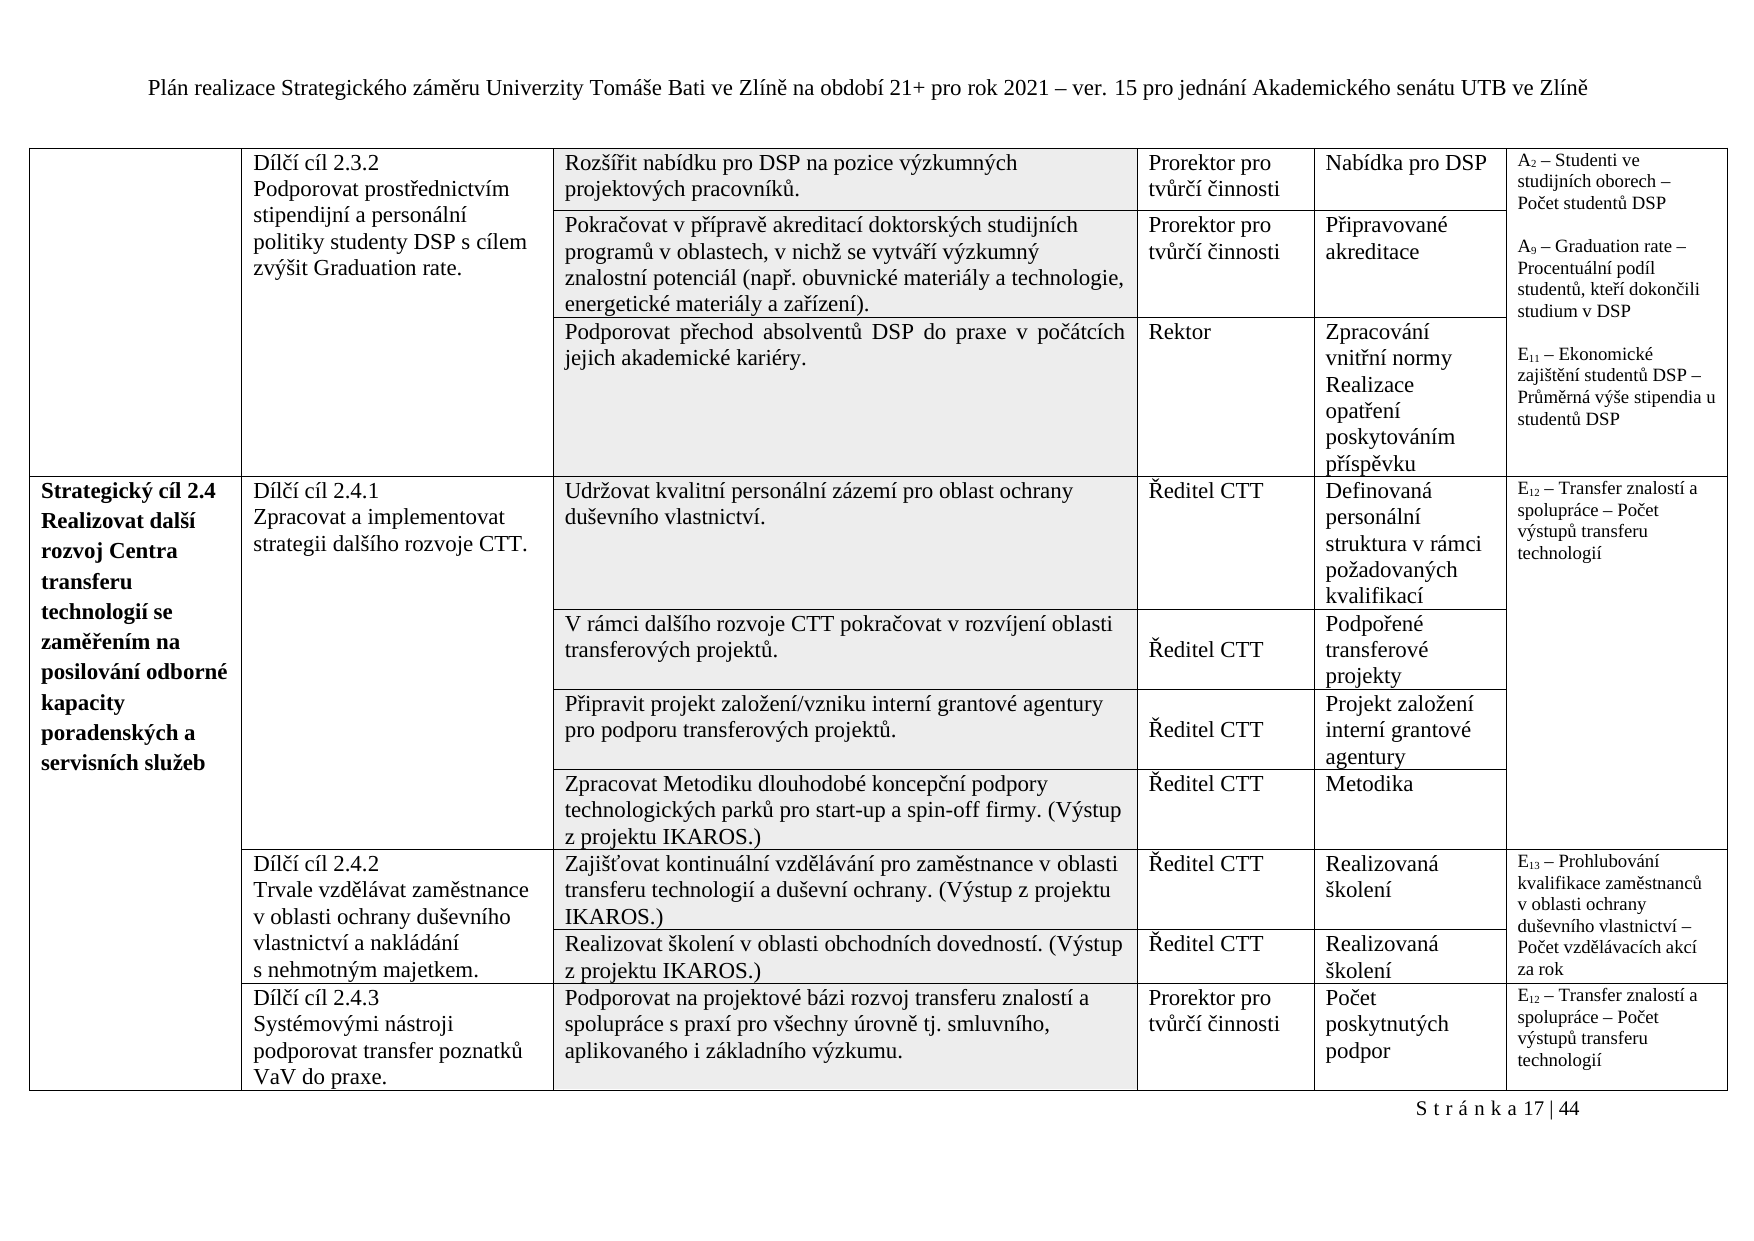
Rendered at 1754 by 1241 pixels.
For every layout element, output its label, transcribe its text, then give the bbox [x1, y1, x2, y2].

table_cell Udržovat kvalitní personální zázemí pro oblast ochrany duševního vlastnictví. [554, 477, 1137, 609]
table_cell Metodika [1315, 770, 1506, 849]
table_cell Ředitel CTT [1138, 610, 1314, 689]
table_cell Realizovaná školení [1315, 850, 1506, 929]
table_cell Realizovat školení v oblasti obchodních dovedností. (Výstup z projektu IKAROS.) [554, 930, 1137, 983]
table_cell Ředitel CTT [1138, 770, 1314, 849]
table_cell Zpracování vnitřní normy Realizace opatření poskytováním příspěvku [1315, 318, 1506, 476]
table_cell Počet poskytnutých podpor [1315, 984, 1506, 1089]
table_cell Připravované akreditace [1315, 211, 1506, 317]
table_cell V rámci dalšího rozvoje CTT pokračovat v rozvíjení oblasti transferových projektů. [554, 610, 1137, 689]
table_cell Ředitel CTT [1138, 930, 1314, 983]
table_cell Realizovaná školení [1315, 930, 1506, 983]
table_cell E13 – Prohlubování kvalifikace zaměstnanců v oblasti ochrany duševního vlastnictví – Počet vzdělávacích akcí za rok [1507, 850, 1727, 983]
table_cell Podpořené transferové projekty [1315, 610, 1506, 689]
table_cell Ředitel CTT [1138, 690, 1314, 769]
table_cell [1138, 149, 1314, 210]
table_cell Dílčí cíl 2.4.2 Trvale vzdělávat zaměstnance v oblasti ochrany duševního vlastnictví a nakládání s nehmotným majetkem. [242, 850, 553, 983]
table_cell Dílčí cíl 2.3.2 Podporovat prostřednictvím stipendijní a personální politiky studenty DSP s cílem zvýšit Graduation rate. [242, 149, 553, 476]
table_cell Pokračovat v přípravě akreditací doktorských studijních programů v oblastech, v nichž se vytváří výzkumný znalostní potenciál (např. obuvnické materiály a technologie, energetické materiály a zařízení). [554, 211, 1137, 317]
table_cell Prorektor pro tvůrčí činnosti [1138, 984, 1314, 1089]
table_cell Zpracovat Metodiku dlouhodobé koncepční podpory technologických parků pro start-up a spin-off firmy. (Výstup z projektu IKAROS.) [554, 770, 1137, 849]
table_cell Rozšířit nabídku pro DSP na pozice výzkumných projektových pracovníků. [554, 149, 1137, 210]
table_cell E12 – Transfer znalostí a spolupráce – Počet výstupů transferu technologií [1507, 477, 1727, 849]
table_cell Strategický cíl 2.4 Realizovat další rozvoj Centra transferu technologií se zaměřením na posilování odborné kapacity poradenských a servisních služeb [30, 477, 241, 1089]
table_cell Podporovat přechod absolventů DSP do praxe v počátcích jejich akademické kariéry. [554, 318, 1137, 476]
table_cell Dílčí cíl 2.4.3 Systémovými nástroji podporovat transfer poznatků VaV do praxe. [242, 984, 553, 1089]
table_cell A2 – Studenti ve studijních oborech – Počet studentů DSP A9 – Graduation rate – Procentuální podíl studentů, kteří dokončili studium v DSP E11 – Ekonomické zajištění studentů DSP – Průměrná výše stipendia u studentů DSP [1507, 149, 1727, 476]
table_cell Dílčí cíl 2.4.1 Zpracovat a implementovat strategii dalšího rozvoje CTT. [242, 477, 553, 849]
table_cell E12 – Transfer znalostí a spolupráce – Počet výstupů transferu technologií [1507, 984, 1727, 1089]
table_cell Ředitel CTT [1138, 477, 1314, 609]
table_cell Podporovat na projektové bázi rozvoj transferu znalostí a spolupráce s praxí pro všechny úrovně tj. smluvního, aplikovaného i základního výzkumu. [554, 984, 1137, 1089]
table_cell Nabídka pro DSP [1315, 149, 1506, 210]
table_cell Zajišťovat kontinuální vzdělávání pro zaměstnance v oblasti transferu technologií a duševní ochrany. (Výstup z projektu IKAROS.) [554, 850, 1137, 929]
table_cell Připravit projekt založení/vzniku interní grantové agentury pro podporu transferových projektů. [554, 690, 1137, 769]
table_cell Projekt založení interní grantové agentury [1315, 690, 1506, 769]
table_cell Prorektor pro tvůrčí činnosti [1138, 211, 1314, 317]
table_cell Ředitel CTT [1138, 850, 1314, 929]
table_cell Rektor [1138, 318, 1314, 476]
table_cell Definovaná personální struktura v rámci požadovaných kvalifikací [1315, 477, 1506, 609]
